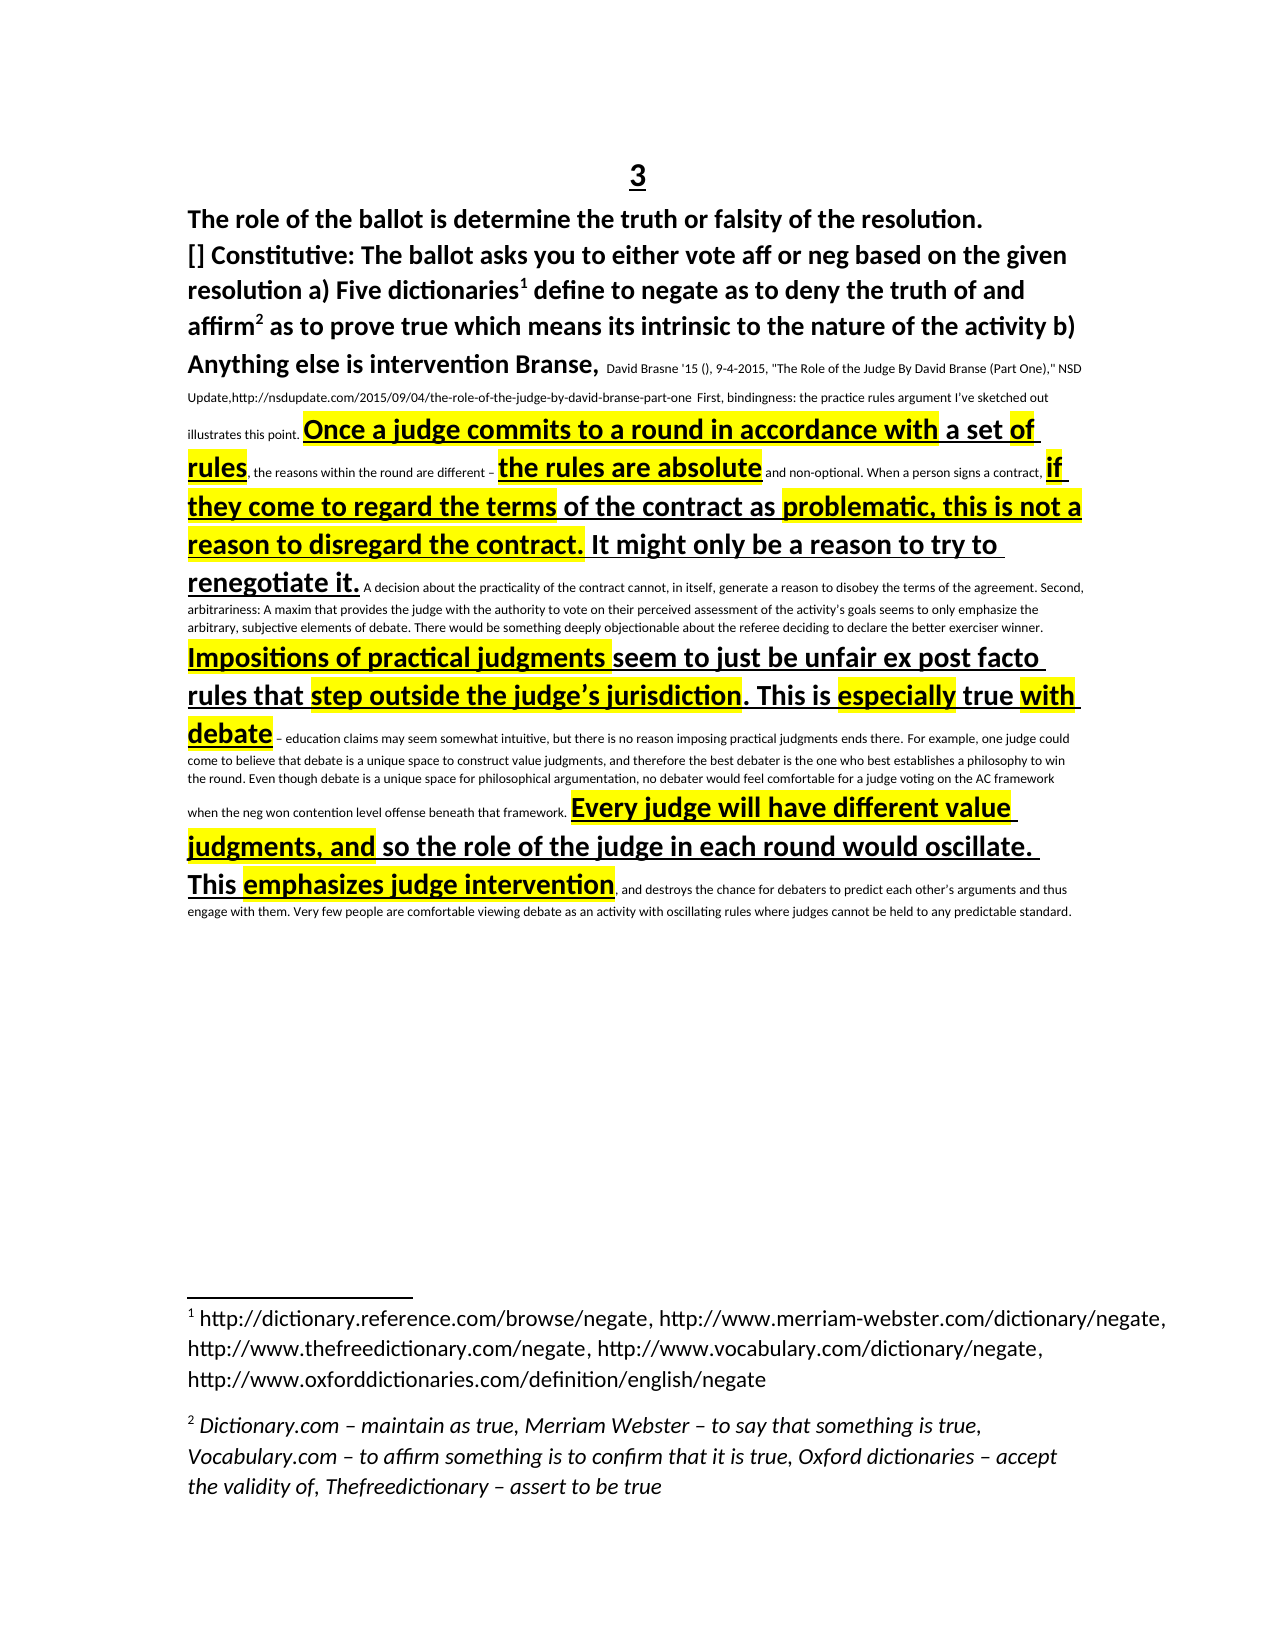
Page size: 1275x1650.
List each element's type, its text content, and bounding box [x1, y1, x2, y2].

subtitle The role of the ballot is determine the truth or falsity of the resolution. [187, 202, 1087, 235]
text [] Constitutive: The ballot asks you to either vote aff or neg based on the given resolution a) Five dictionaries define to negate as to deny the truth of and affirm as to prove true which means its intrinsic to the nature of the activity b) Anything else is intervention Branse, David Brasne '15 (), 9-4-2015, "The Role of the Judge By David Branse (Part One)," NSD Update,http://nsdupdate.com/2015/09/04/the-role-of-the-judge-by-david-branse-part-one First, bindingness: the practice rules argument I’ve sketched out illustrates this point. Once a judge commits to a round in accordance with a set of rules, the reasons within the round are different – the rules are absolute and non-optional. When a person signs a contract, if they come to regard the terms of the contract as problematic, this is not a reason to disregard the contract. It might only be a reason to try to renegotiate it. A decision about the practicality of the contract cannot, in itself, generate a reason to disobey the terms of the agreement. Second, arbitrariness: A maxim that provides the judge with the authority to vote on their perceived assessment of the activity’s goals seems to only emphasize the arbitrary, subjective elements of debate. There would be something deeply objectionable about the referee deciding to declare the better exerciser winner. Impositions of practical judgments seem to just be unfair ex post facto rules that step outside the judge’s jurisdiction. This is especially true with debate – education claims may seem somewhat intuitive, but there is no reason imposing practical judgments ends there. For example, one judge could come to believe that debate is a unique space to construct value judgments, and therefore the best debater is the one who best establishes a philosophy to win the round. Even though debate is a unique space for philosophical argumentation, no debater would feel comfortable for a judge voting on the AC framework when the neg won contention level offense beneath that framework. Every judge will have different value judgments, and so the role of the judge in each round would oscillate. This emphasizes judge intervention, and destroys the chance for debaters to predict each other’s arguments and thus engage with them. Very few people are comfortable viewing debate as an activity with oscillating rules where judges cannot be held to any predictable standard. [187, 238, 1087, 920]
subtitle 3 [187, 154, 1087, 195]
